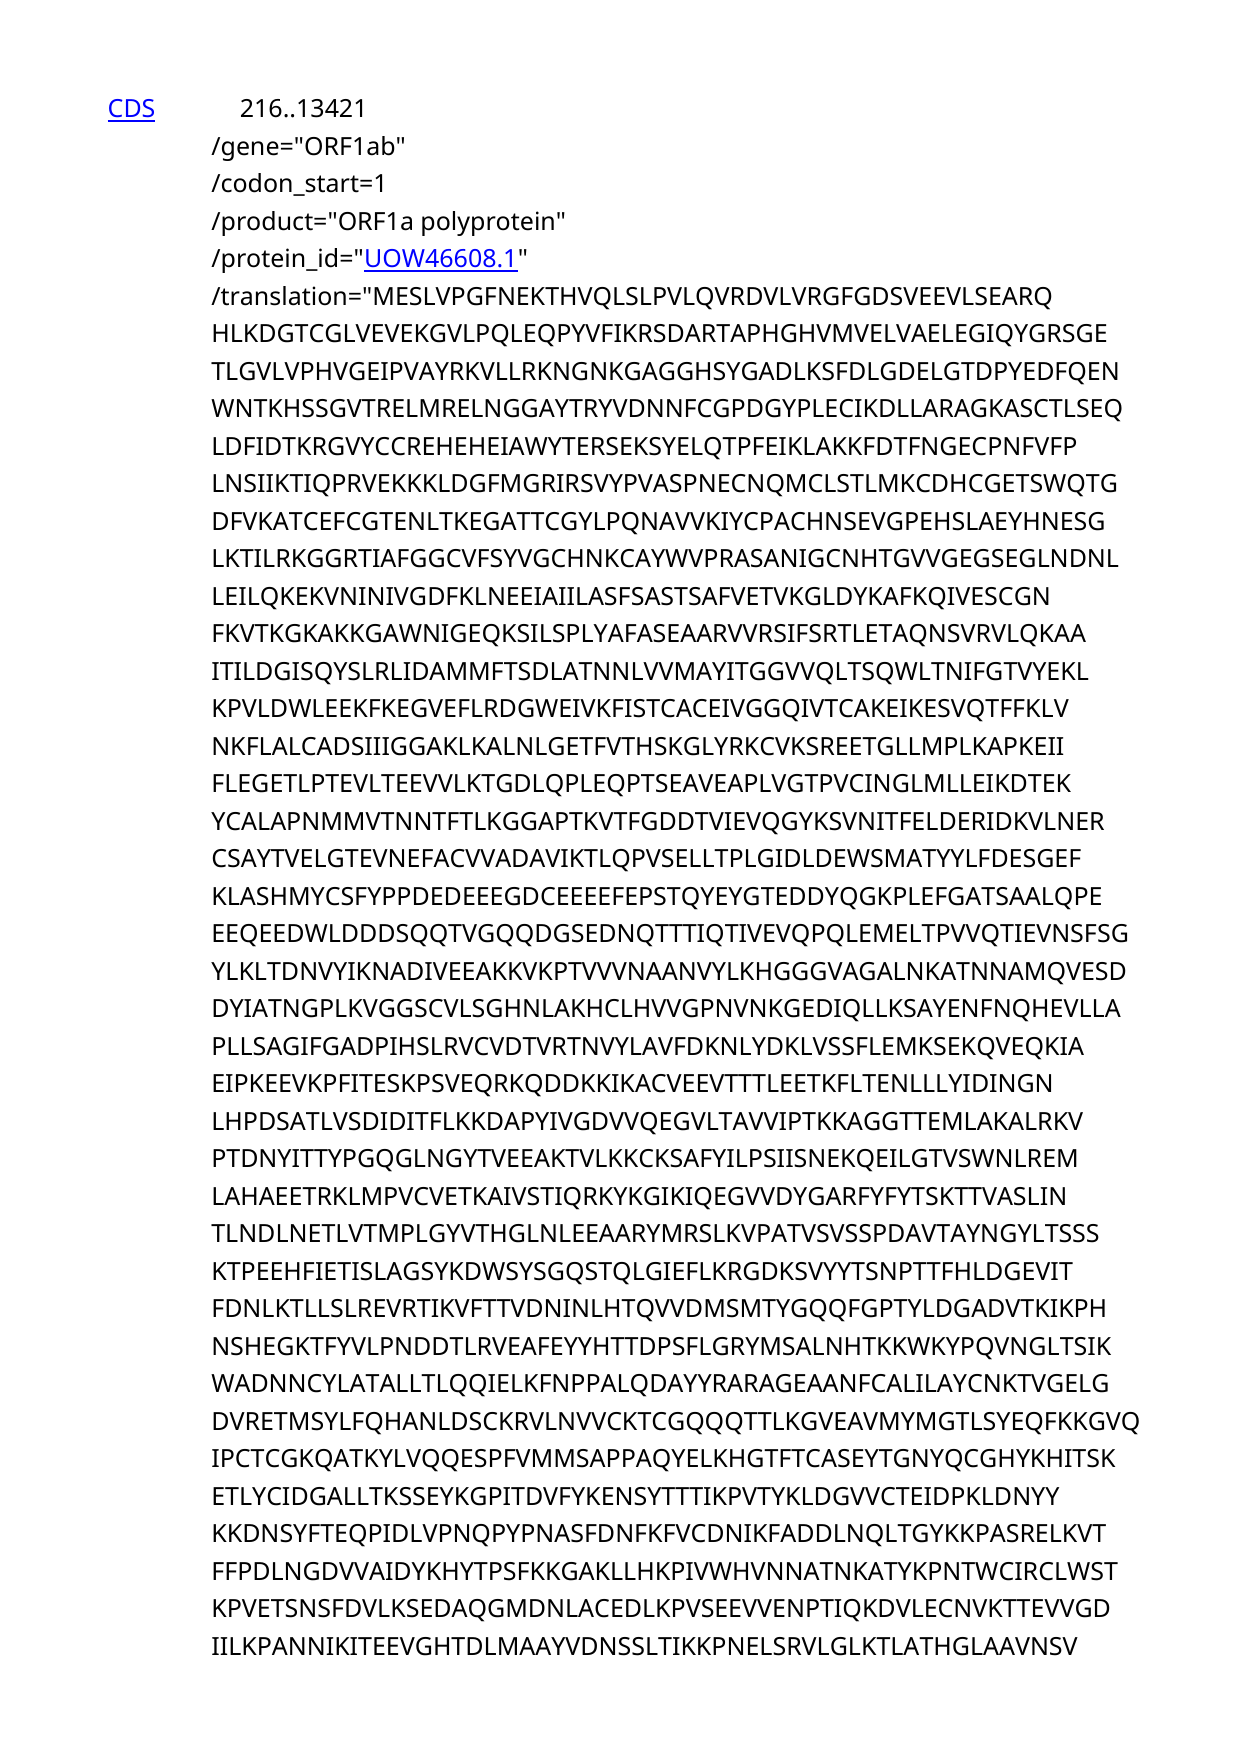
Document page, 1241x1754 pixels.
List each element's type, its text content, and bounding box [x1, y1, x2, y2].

text KPVLDWLEEKFKEGVEFLRDGWEIVKFISTCACEIVGGQIVTCAKEIKESVQTFFKLV [75, 689, 1165, 727]
text IPCTCGKQATKYLVQQESPFVMMSAPPAQYELKHGTFTCASEYTGNYQCGHYKHITSK [75, 1439, 1165, 1477]
text LKTILRKGGRTIAFGGCVFSYVGCHNKCAYWVPRASANIGCNHTGVVGEGSEGLNDNL [75, 539, 1165, 577]
text IILKPANNIKITEEVGHTDLMAAYVDNSSLTIKKPNELSRVLGLKTLATHGLAAVNSV [75, 1627, 1165, 1664]
text TLGVLVPHVGEIPVAYRKVLLRKNGNKGAGGHSYGADLKSFDLGDELGTDPYEDFQEN [75, 352, 1165, 389]
text YCALAPNMMVTNNTFTLKGGAPTKVTFGDDTVIEVQGYKSVNITFELDERIDKVLNER [75, 802, 1165, 839]
text KKDNSYFTEQPIDLVPNQPYPNASFDNFKFVCDNIKFADDLNQLTGYKKPASRELKVT [75, 1514, 1165, 1552]
text EIPKEEVKPFITESKPSVEQRKQDDKKIKACVEEVTTTLEETKFLTENLLLYIDINGN [75, 1064, 1165, 1102]
text ETLYCIDGALLTKSSEYKGPITDVFYKENSYTTTIKPVTYKLDGVVCTEIDPKLDNYY [75, 1477, 1165, 1514]
text KLASHMYCSFYPPDEDEEEGDCEEEEFEPSTQYEYGTEDDYQGKPLEFGATSAALQPE [75, 877, 1165, 914]
text PTDNYITTYPGQGLNGYTVEEAKTVLKKCKSAFYILPSIISNEKQEILGTVSWNLREM [75, 1139, 1165, 1177]
text /protein_id="UOW46608.1" [75, 239, 1165, 277]
text NKFLALCADSIIIGGAKLKALNLGETFVTHSKGLYRKCVKSREETGLLMPLKAPKEII [75, 727, 1165, 764]
text NSHEGKTFYVLPNDDTLRVEAFEYYHTTDPSFLGRYMSALNHTKKWKYPQVNGLTSIK [75, 1327, 1165, 1364]
text /codon_start=1 [75, 164, 1165, 202]
text DVRETMSYLFQHANLDSCKRVLNVVCKTCGQQQTTLKGVEAVMYMGTLSYEQFKKGVQ [75, 1402, 1165, 1439]
text LNSIIKTIQPRVEKKKLDGFMGRIRSVYPVASPNECNQMCLSTLMKCDHCGETSWQTG [75, 464, 1165, 502]
text WADNNCYLATALLTLQQIELKFNPPALQDAYYRARAGEAANFCALILAYCNKTVGELG [75, 1364, 1165, 1402]
text ITILDGISQYSLRLIDAMMFTSDLATNNLVVMAYITGGVVQLTSQWLTNIFGTVYEKL [75, 652, 1165, 689]
text FLEGETLPTEVLTEEVVLKTGDLQPLEQPTSEAVEAPLVGTPVCINGLMLLEIKDTEK [75, 764, 1165, 802]
text FKVTKGKAKKGAWNIGEQKSILSPLYAFASEAARVVRSIFSRTLETAQNSVRVLQKAA [75, 614, 1165, 652]
text DYIATNGPLKVGGSCVLSGHNLAKHCLHVVGPNVNKGEDIQLLKSAYENFNQHEVLLA [75, 989, 1165, 1027]
text /product="ORF1a polyprotein" [75, 202, 1165, 239]
text YLKLTDNVYIKNADIVEEAKKVKPTVVVNAANVYLKHGGGVAGALNKATNNAMQVESD [75, 952, 1165, 989]
text KTPEEHFIETISLAGSYKDWSYSGQSTQLGIEFLKRGDKSVYYTSNPTTFHLDGEVIT [75, 1252, 1165, 1289]
text LHPDSATLVSDIDITFLKKDAPYIVGDVVQEGVLTAVVIPTKKAGGTTEMLAKALRKV [75, 1102, 1165, 1139]
text LAHAEETRKLMPVCVETKAIVSTIQRKYKGIKIQEGVVDYGARFYFYTSKTTVASLIN [75, 1177, 1165, 1214]
text TLNDLNETLVTMPLGYVTHGLNLEEAARYMRSLKVPATVSVSSPDAVTAYNGYLTSSS [75, 1214, 1165, 1252]
text KPVETSNSFDVLKSEDAQGMDNLACEDLKPVSEEVVENPTIQKDVLECNVKTTEVVGD [75, 1589, 1165, 1627]
text CDS 216..13421 [75, 89, 1165, 127]
text LEILQKEKVNINIVGDFKLNEEIAIILASFSASTSAFVETVKGLDYKAFKQIVESCGN [75, 577, 1165, 614]
text LDFIDTKRGVYCCREHEHEIAWYTERSEKSYELQTPFEIKLAKKFDTFNGECPNFVFP [75, 427, 1165, 464]
text PLLSAGIFGADPIHSLRVCVDTVRTNVYLAVFDKNLYDKLVSSFLEMKSEKQVEQKIA [75, 1027, 1165, 1064]
text HLKDGTCGLVEVEKGVLPQLEQPYVFIKRSDARTAPHGHVMVELVAELEGIQYGRSGE [75, 314, 1165, 352]
text CSAYTVELGTEVNEFACVVADAVIKTLQPVSELLTPLGIDLDEWSMATYYLFDESGEF [75, 839, 1165, 877]
text FDNLKTLLSLREVRTIKVFTTVDNINLHTQVVDMSMTYGQQFGPTYLDGADVTKIKPH [75, 1289, 1165, 1327]
text WNTKHSSGVTRELMRELNGGAYTRYVDNNFCGPDGYPLECIKDLLARAGKASCTLSEQ [75, 389, 1165, 427]
text /translation="MESLVPGFNEKTHVQLSLPVLQVRDVLVRGFGDSVEEVLSEARQ [75, 277, 1165, 314]
text FFPDLNGDVVAIDYKHYTPSFKKGAKLLHKPIVWHVNNATNKATYKPNTWCIRCLWST [75, 1552, 1165, 1589]
text DFVKATCEFCGTENLTKEGATTCGYLPQNAVVKIYCPACHNSEVGPEHSLAEYHNESG [75, 502, 1165, 539]
text /gene="ORF1ab" [75, 127, 1165, 164]
text EEQEEDWLDDDSQQTVGQQDGSEDNQTTTIQTIVEVQPQLEMELTPVVQTIEVNSFSG [75, 914, 1165, 952]
